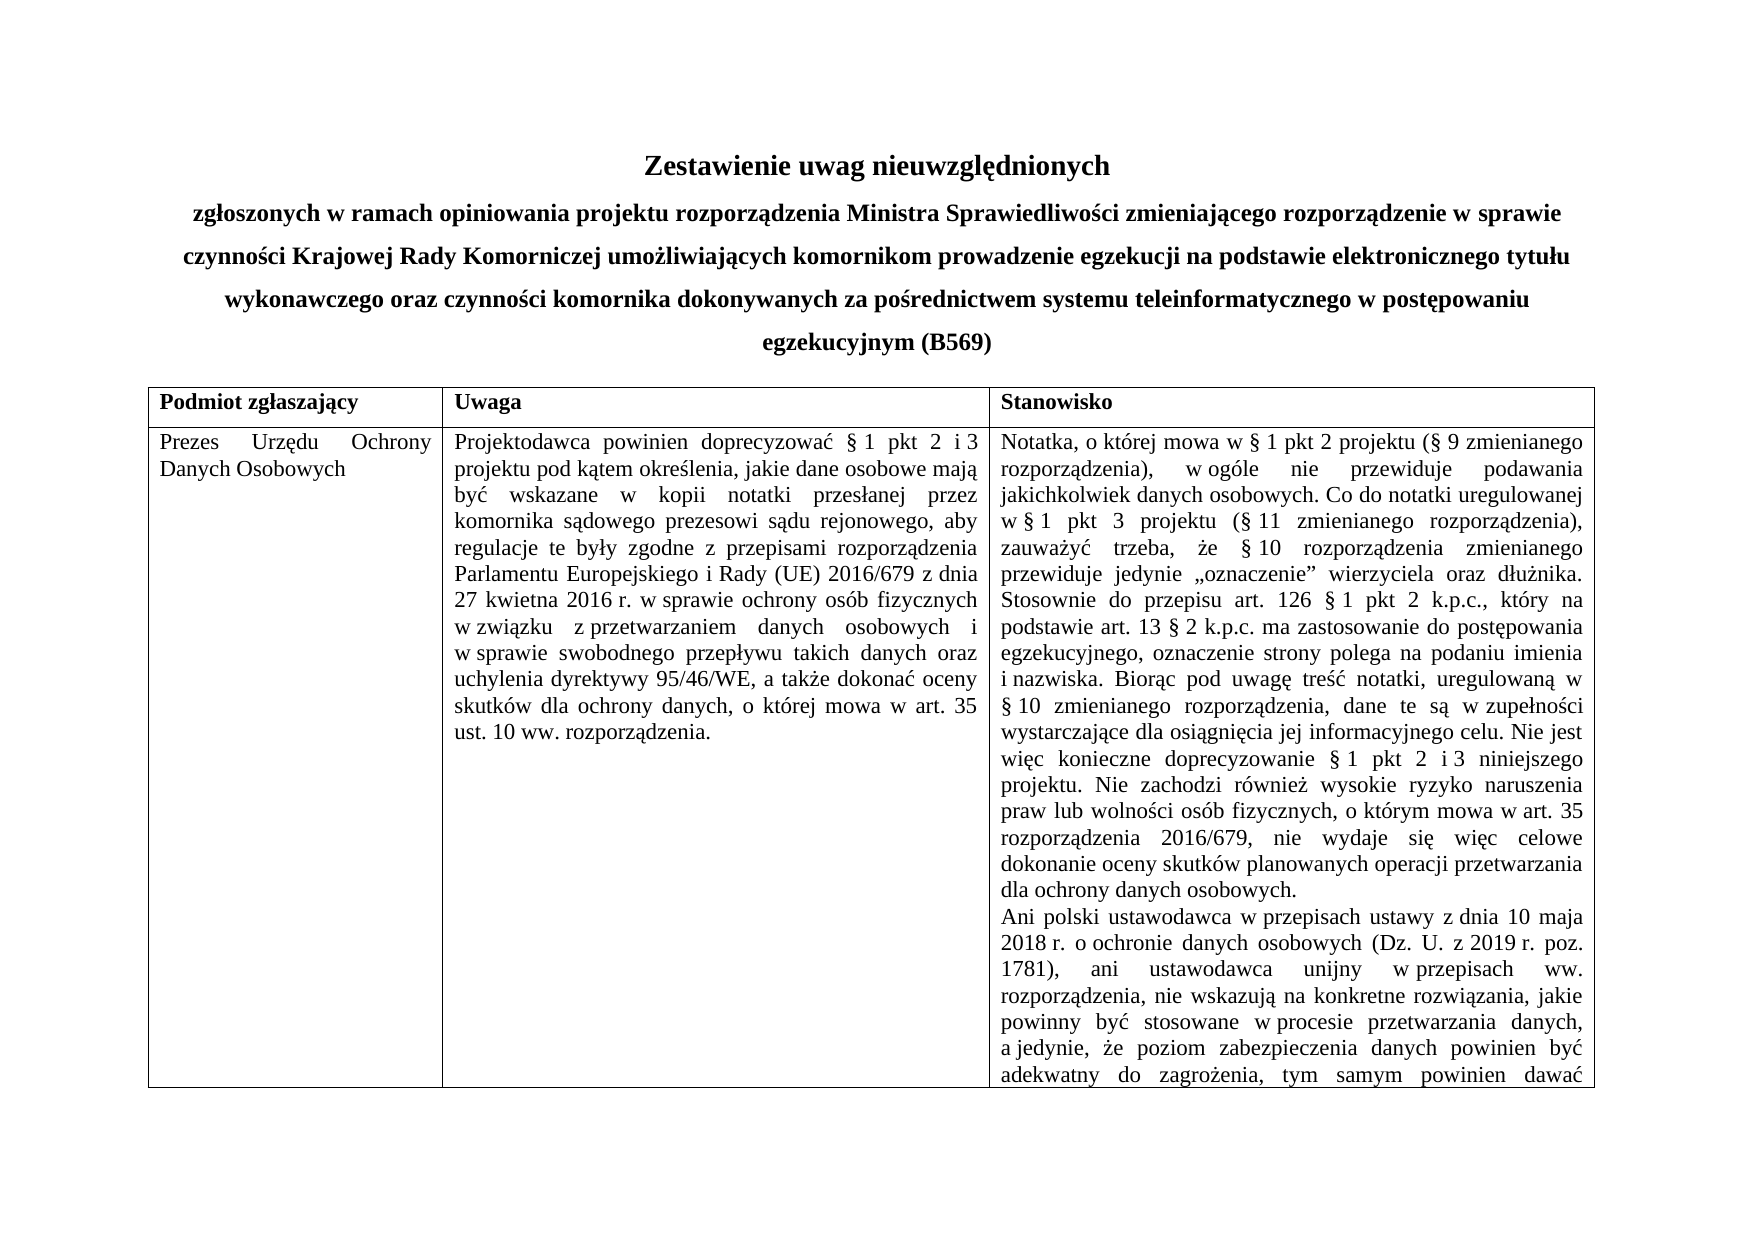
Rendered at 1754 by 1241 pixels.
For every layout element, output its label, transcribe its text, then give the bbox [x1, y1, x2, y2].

text zgłoszonych w ramach opiniowania projektu rozporządzenia Ministra Sprawiedliwości zmieniającego rozporządzenie w sprawie czynności Krajowej Rady Komorniczej umożliwiających komornikom prowadzenie egzekucji na podstawie elektronicznego tytułu wykonawczego oraz czynności komornika dokonywanych za pośrednictwem systemu teleinformatycznego w postępowaniu egzekucyjnym (B569) [148, 198, 1606, 356]
table_header Podmiot zgłaszający [149, 388, 442, 427]
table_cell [990, 428, 1594, 1087]
text Zestawienie uwag nieuwzględnionych [148, 148, 1606, 181]
table_header Uwaga [443, 388, 989, 427]
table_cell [443, 428, 989, 1087]
table_header Stanowisko [990, 388, 1594, 427]
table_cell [149, 428, 442, 1087]
